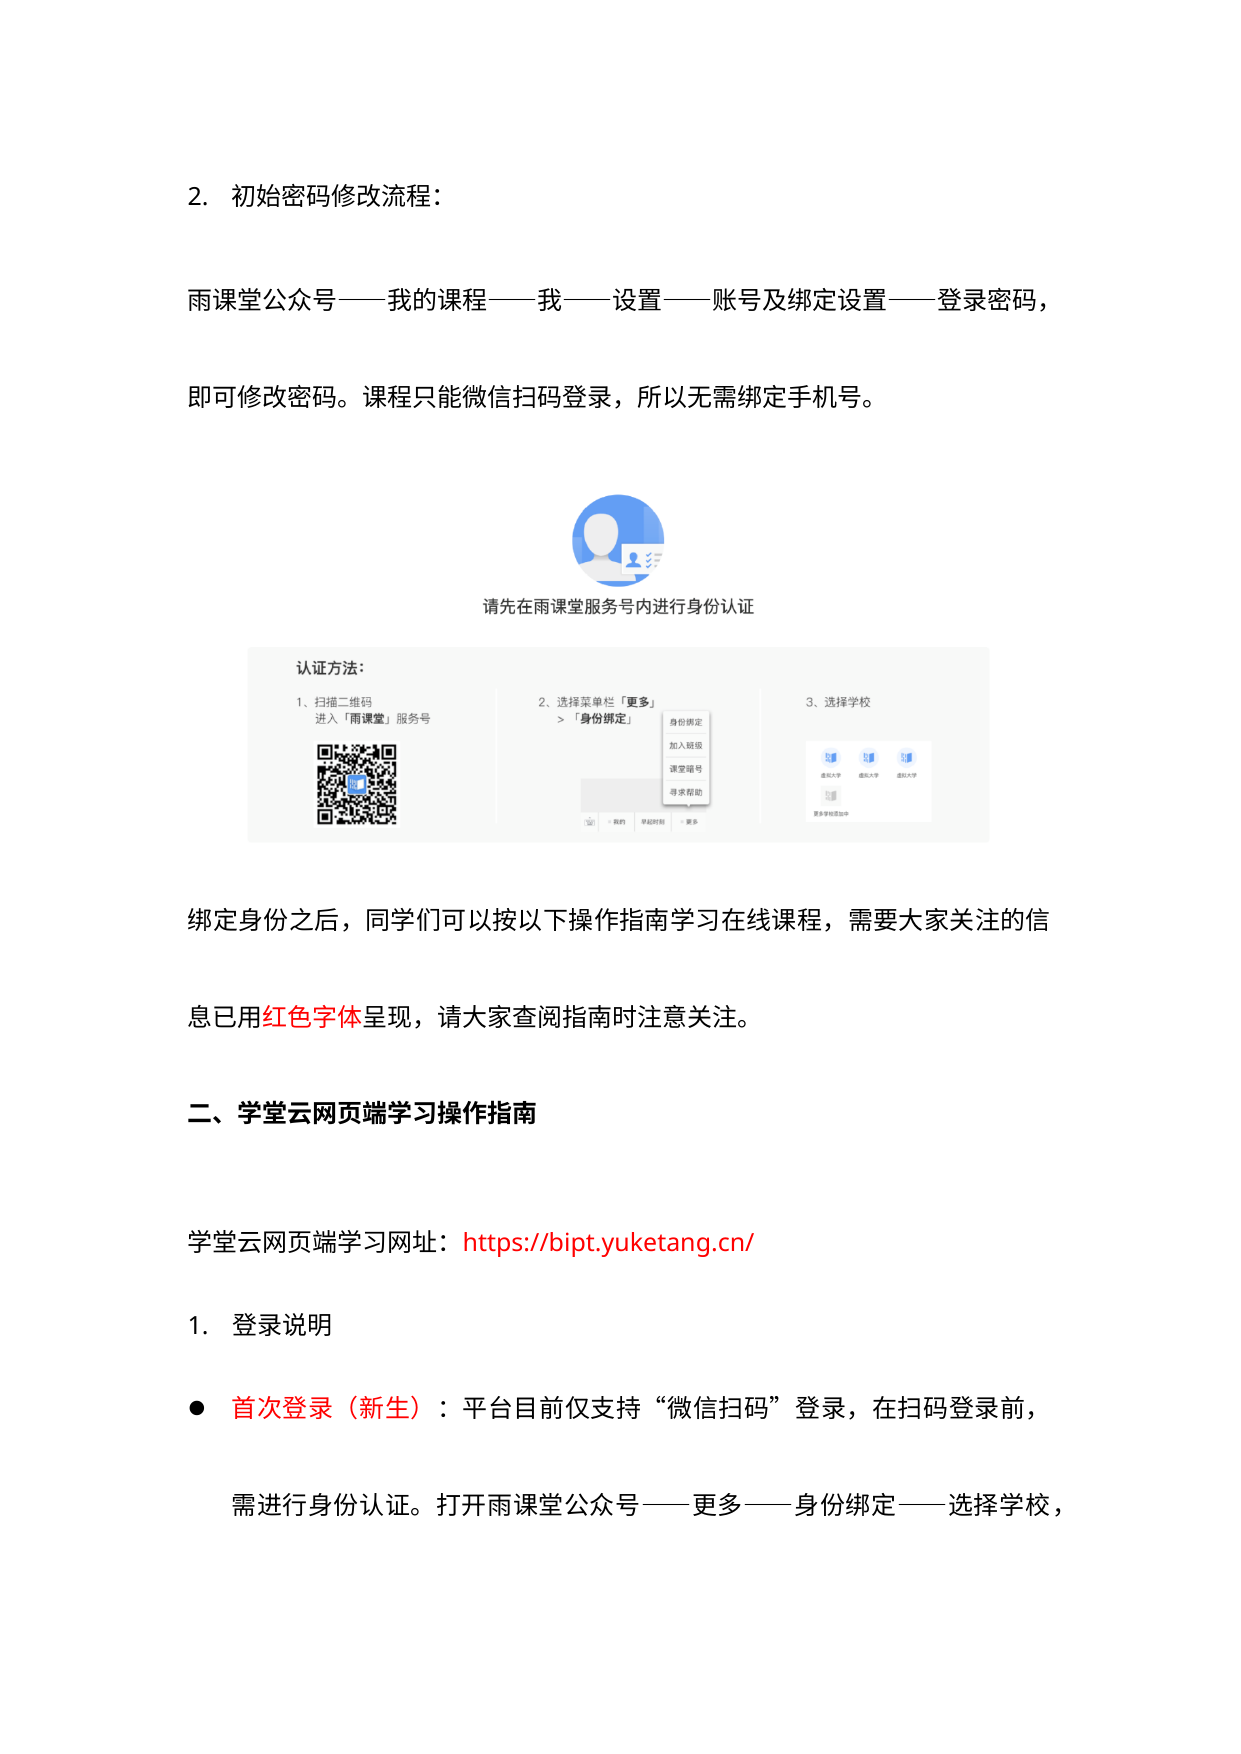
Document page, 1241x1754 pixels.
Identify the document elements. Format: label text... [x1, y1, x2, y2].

list 学堂云网页端学习网址：https://bipt.yuketang.cn/ [187, 1208, 1053, 1273]
subtitle 初始密码修改流程： [187, 162, 1053, 227]
picture [241, 446, 999, 847]
list 登录说明 [187, 1291, 1053, 1356]
text 绑定身份之后，同学们可以按以下操作指南学习在线课程，需要大家关注的信息已用红色字体呈现，请大家查阅指南时注意关注。 [187, 886, 1053, 1048]
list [187, 1374, 1053, 1536]
text 雨课堂公众号——我的课程——我——设置——账号及绑定设置——登录密码，即可修改密码。课程只能微信扫码登录，所以无需绑定手机号。 [187, 266, 1053, 428]
subtitle 二、学堂云网页端学习操作指南 [187, 1079, 1053, 1144]
